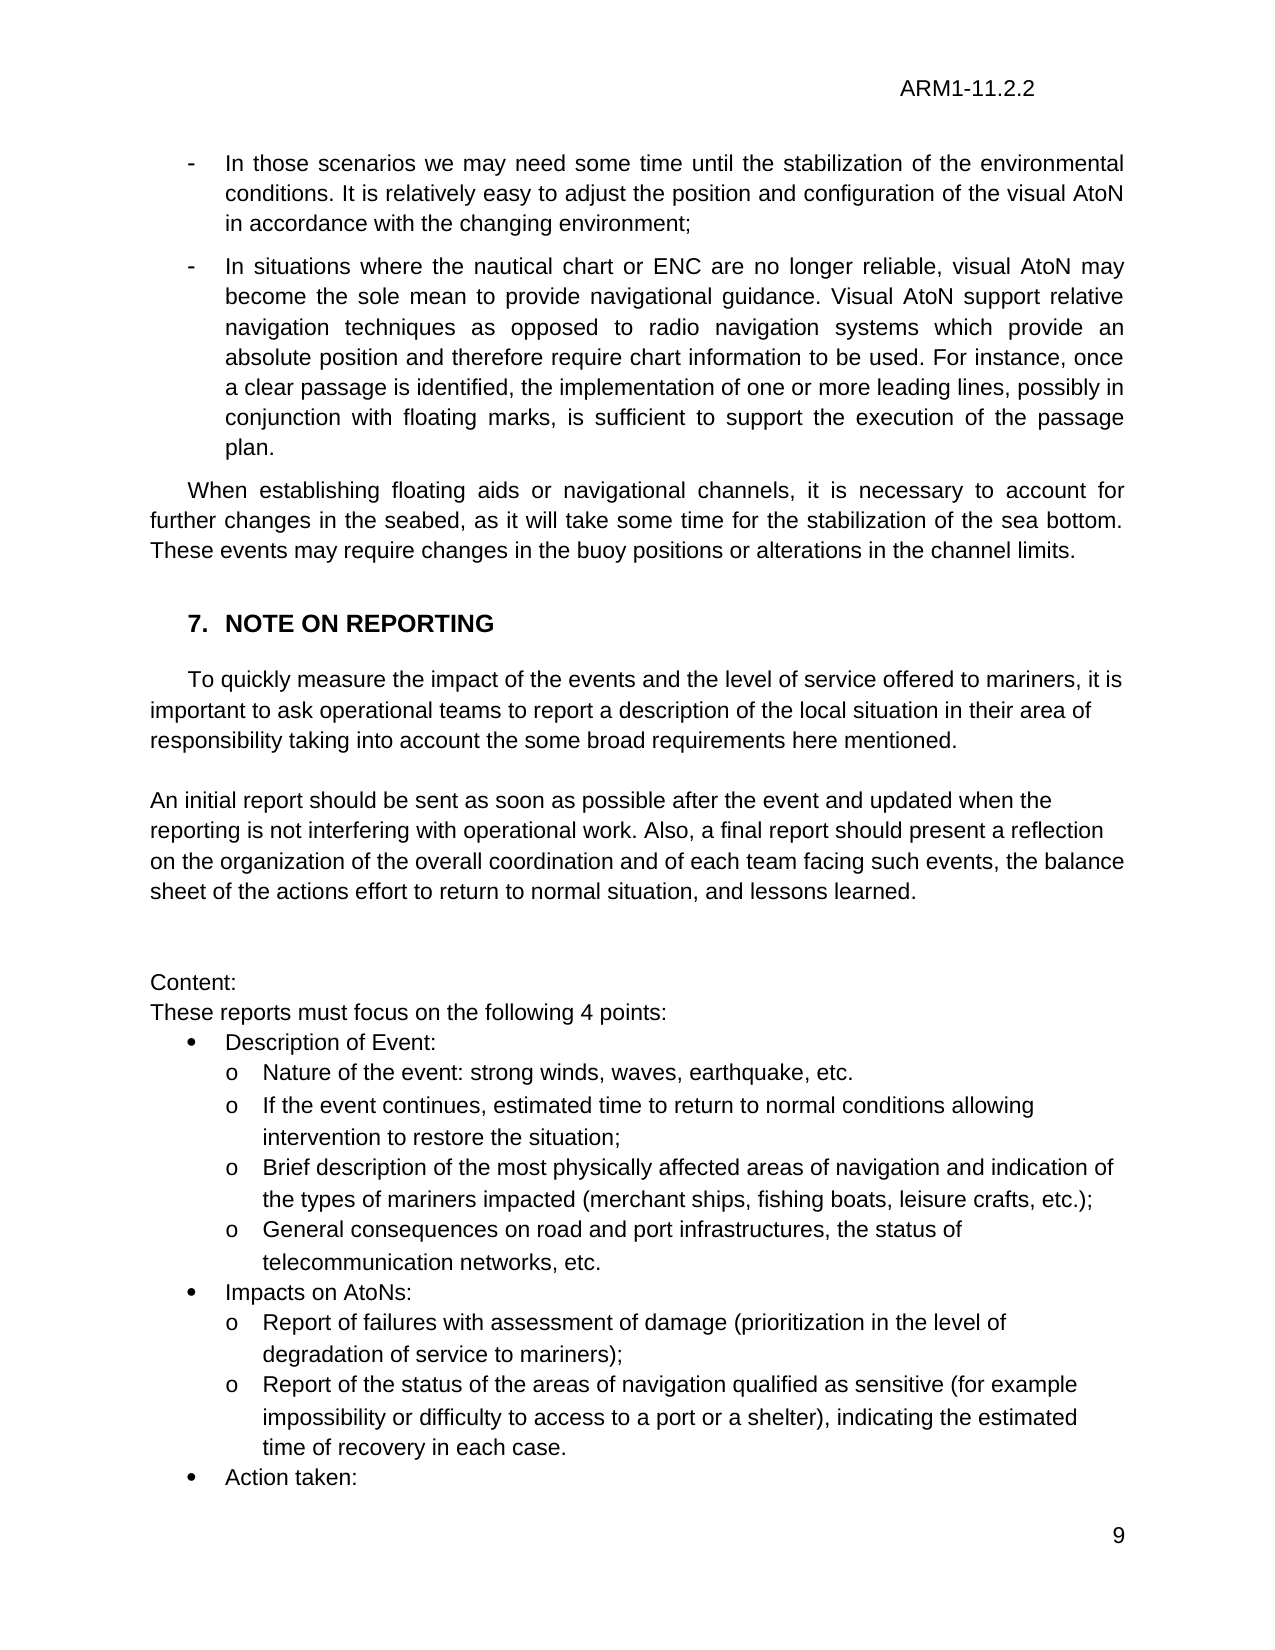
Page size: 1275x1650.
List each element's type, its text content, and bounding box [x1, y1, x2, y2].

list NOTE ON REPORTING [187, 609, 1125, 638]
list In situations where the nautical chart or ENC are no longer reliable, visual AtoN may become the sole mean to provide navigational guidance. Visual AtoN support relative navigation techniques as opposed to radio navigation systems which provide an absolute position and therefore require chart information to be used. For instance, once a clear passage is identified, the implementation of one or more leading lines, possibly in conjunction with floating marks, is sufficient to support the execution of the passage plan. [187, 253, 1125, 461]
text To quickly measure the impact of the events and the level of service offered to mariners, it is important to ask operational teams to report a description of the local situation in their area of responsibility taking into account the some broad requirements here mentioned. [150, 666, 1125, 753]
list If the event continues, estimated time to return to normal conditions allowing intervention to restore the situation; [225, 1092, 1125, 1150]
list Action taken: [187, 1464, 1125, 1490]
list In those scenarios we may need some time until the stabilization of the environmental conditions. It is relatively easy to adjust the position and configuration of the visual AtoN in accordance with the changing environment; [187, 150, 1125, 237]
list Description of Event: [187, 1029, 1125, 1055]
list Report of failures with assessment of damage (prioritization in the level of degradation of service to mariners); [225, 1309, 1125, 1368]
list Report of the status of the areas of navigation qualified as sensitive (for example impossibility or difficulty to access to a port or a shelter), indicating the estimated time of recovery in each case. [225, 1371, 1125, 1460]
text These reports must focus on the following 4 points: [150, 999, 1125, 1025]
text An initial report should be sent as soon as possible after the event and updated when the reporting is not interfering with operational work. Also, a final report should present a reflection on the organization of the overall coordination and of each team facing such events, the balance sheet of the actions effort to return to normal situation, and lessons learned. [150, 787, 1125, 904]
text When establishing floating aids or navigational channels, it is necessary to account for further changes in the seabed, as it will take some time for the stabilization of the sea bottom. These events may require changes in the buoy positions or alterations in the channel limits. [150, 477, 1125, 564]
list Impacts on AtoNs: [187, 1279, 1125, 1305]
list Nature of the event: strong winds, waves, earthquake, etc. [225, 1059, 1125, 1087]
text Content: [150, 968, 1125, 995]
list General consequences on road and port infrastructures, the status of telecommunication networks, etc. [225, 1216, 1125, 1275]
list Brief description of the most physically affected areas of navigation and indication of the types of mariners impacted (merchant ships, fishing boats, leisure crafts, etc.); [225, 1154, 1125, 1213]
